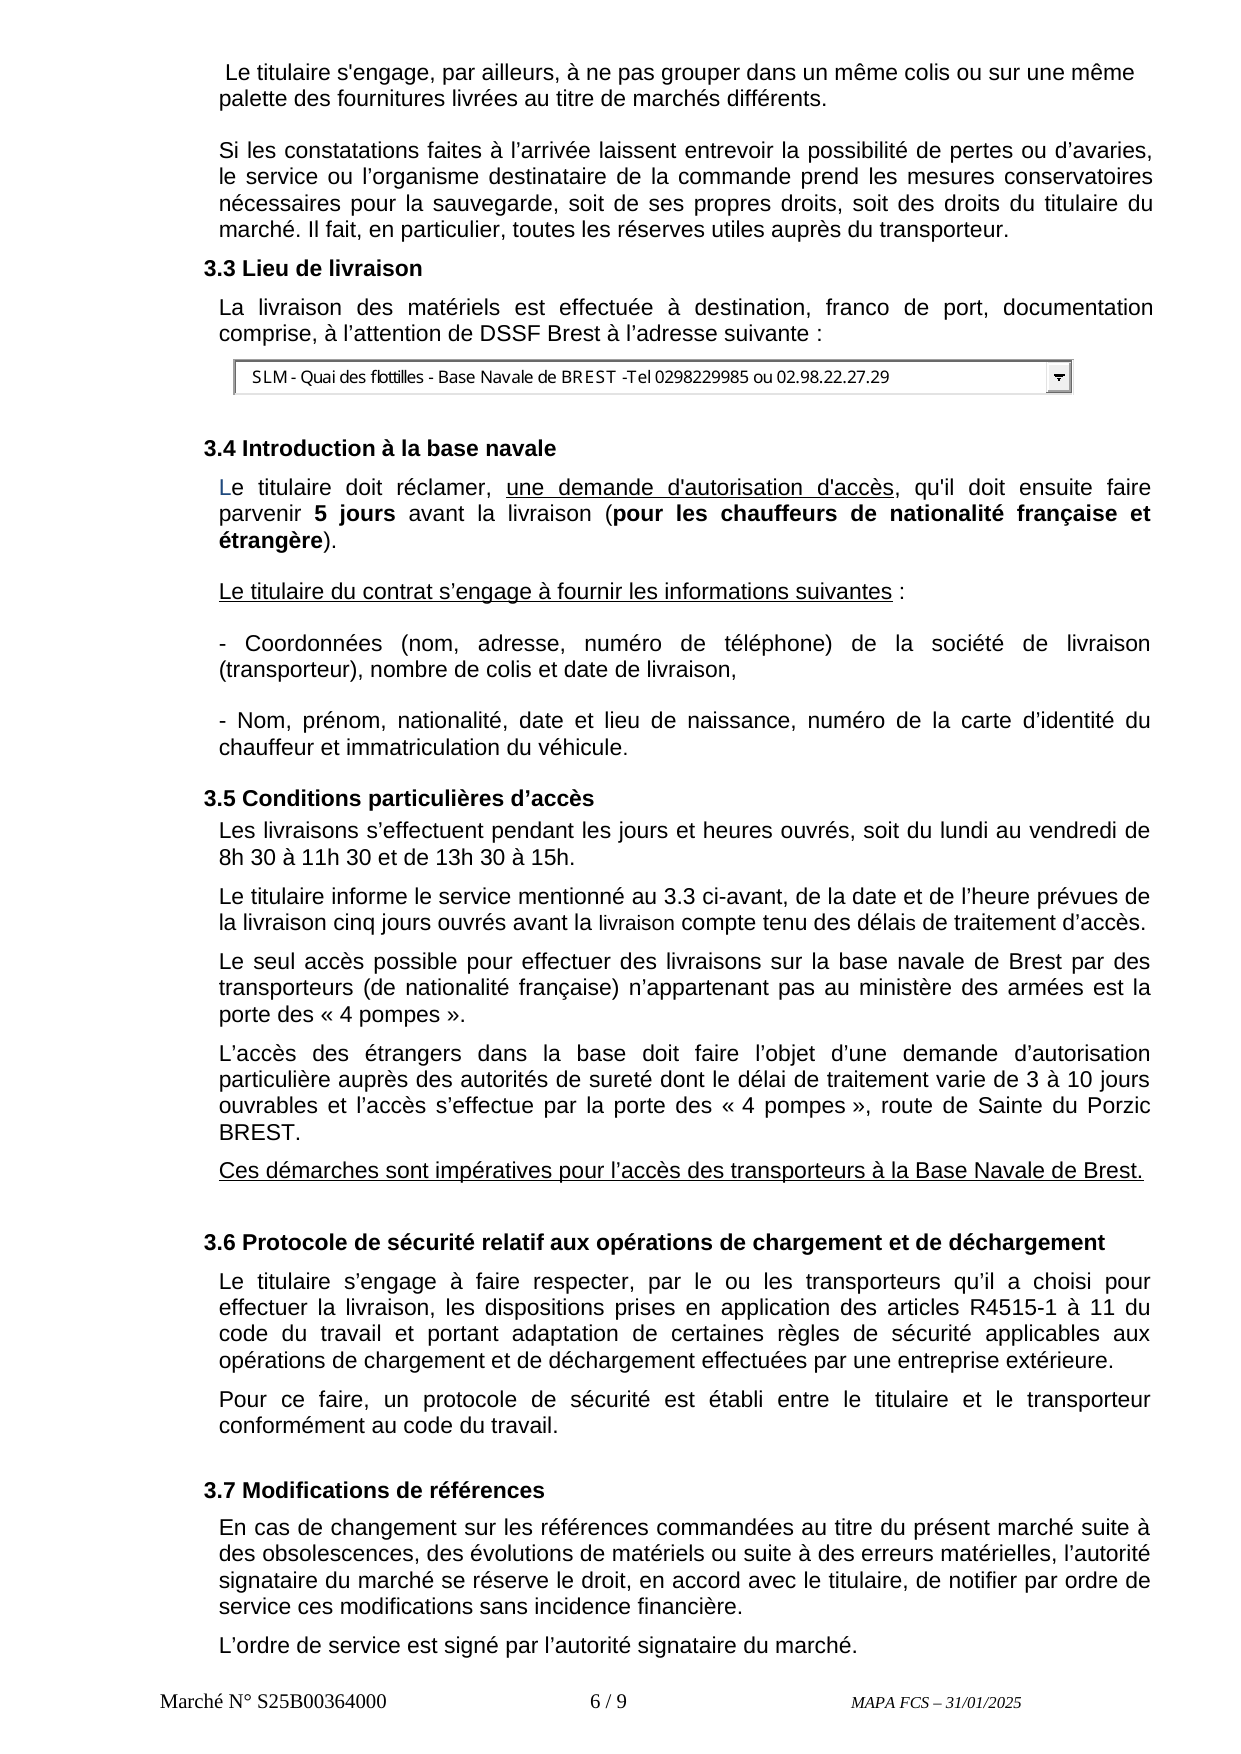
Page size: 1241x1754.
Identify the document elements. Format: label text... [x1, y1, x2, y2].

text Le titulaire doit réclamer, une demande d'autorisation d'accès, qu'il doit ensuite faire parvenir 5 jours avant la livraison (pour les chauffeurs de nationalité française et étrangère). [218, 474, 1152, 553]
subtitle 3.7 Modifications de références [204, 1477, 1154, 1503]
text Le titulaire s’engage à faire respecter, par le ou les transporteurs qu’il a choisi pour effectuer la livraison, les dispositions prises en application des articles R4515-1 à 11 du code du travail et portant adaptation de certaines règles de sécurité applicables aux opérations de chargement et de déchargement effectuées par une entreprise extérieure. [218, 1268, 1152, 1373]
text Le titulaire s'engage, par ailleurs, à ne pas grouper dans un même colis ou sur une même palette des fournitures livrées au titre de marchés différents. [218, 59, 1152, 112]
text Ces démarches sont impératives pour l’accès des transporteurs à la Base Navale de Brest. [218, 1157, 1152, 1184]
text 3.6 Protocole de sécurité relatif aux opérations de chargement et de déchargement [204, 1229, 1154, 1255]
text Les livraisons s’effectuent pendant les jours et heures ouvrés, soit du lundi au vendredi de 8h 30 à 11h 30 et de 13h 30 à 15h. [218, 817, 1152, 870]
subtitle 3.3 Lieu de livraison [204, 255, 1154, 281]
text Le seul accès possible pour effectuer des livraisons sur la base navale de Brest par des transporteurs (de nationalité française) n’appartenant pas au ministère des armées est la porte des « 4 pompes ». [218, 948, 1152, 1027]
text Pour ce faire, un protocole de sécurité est établi entre le titulaire et le transporteur conformément au code du travail. [218, 1386, 1152, 1438]
text L’ordre de service est signé par l’autorité signataire du marché. [218, 1632, 1154, 1658]
text 3.4 Introduction à la base navale [204, 435, 1154, 462]
text Si les constatations faites à l’arrivée laissent entrevoir la possibilité de pertes ou d’avaries, le service ou l’organisme destinataire de la commande prend les mesures conservatoires nécessaires pour la sauvegarde, soit de ses propres droits, soit des droits du titulaire du marché. Il fait, en particulier, toutes les réserves utiles auprès du transporteur. [218, 137, 1154, 242]
text L’accès des étrangers dans la base doit faire l’objet d’une demande d’autorisation particulière auprès des autorités de sureté dont le délai de traitement varie de 3 à 10 jours ouvrables et l’accès s’effectue par la porte des « 4 pompes », route de Sainte du Porzic BREST. [218, 1039, 1152, 1145]
text - Coordonnées (nom, adresse, numéro de téléphone) de la société de livraison (transporteur), nombre de colis et date de livraison, [218, 629, 1152, 682]
text Le titulaire informe le service mentionné au 3.3 ci-avant, de la date et de l’heure prévues de la livraison cinq jours ouvrés avant la livraison compte tenu des délais de traitement d’accès. [218, 883, 1152, 935]
text La livraison des matériels est effectuée à destination, franco de port, documentation comprise, à l’attention de DSSF Brest à l’adresse suivante : [218, 293, 1154, 346]
text 3.5 Conditions particulières d’accès [204, 785, 1154, 811]
text - Nom, prénom, nationalité, date et lieu de naissance, numéro de la carte d’identité du chauffeur et immatriculation du véhicule. [218, 707, 1152, 760]
text En cas de changement sur les références commandées au titre du présent marché suite à des obsolescences, des évolutions de matériels ou suite à des erreurs matérielles, l’autorité signataire du marché se réserve le droit, en accord avec le titulaire, de notifier par ordre de service ces modifications sans incidence financière. [218, 1514, 1152, 1619]
text Le titulaire du contrat s’engage à fournir les informations suivantes : [218, 578, 1152, 604]
